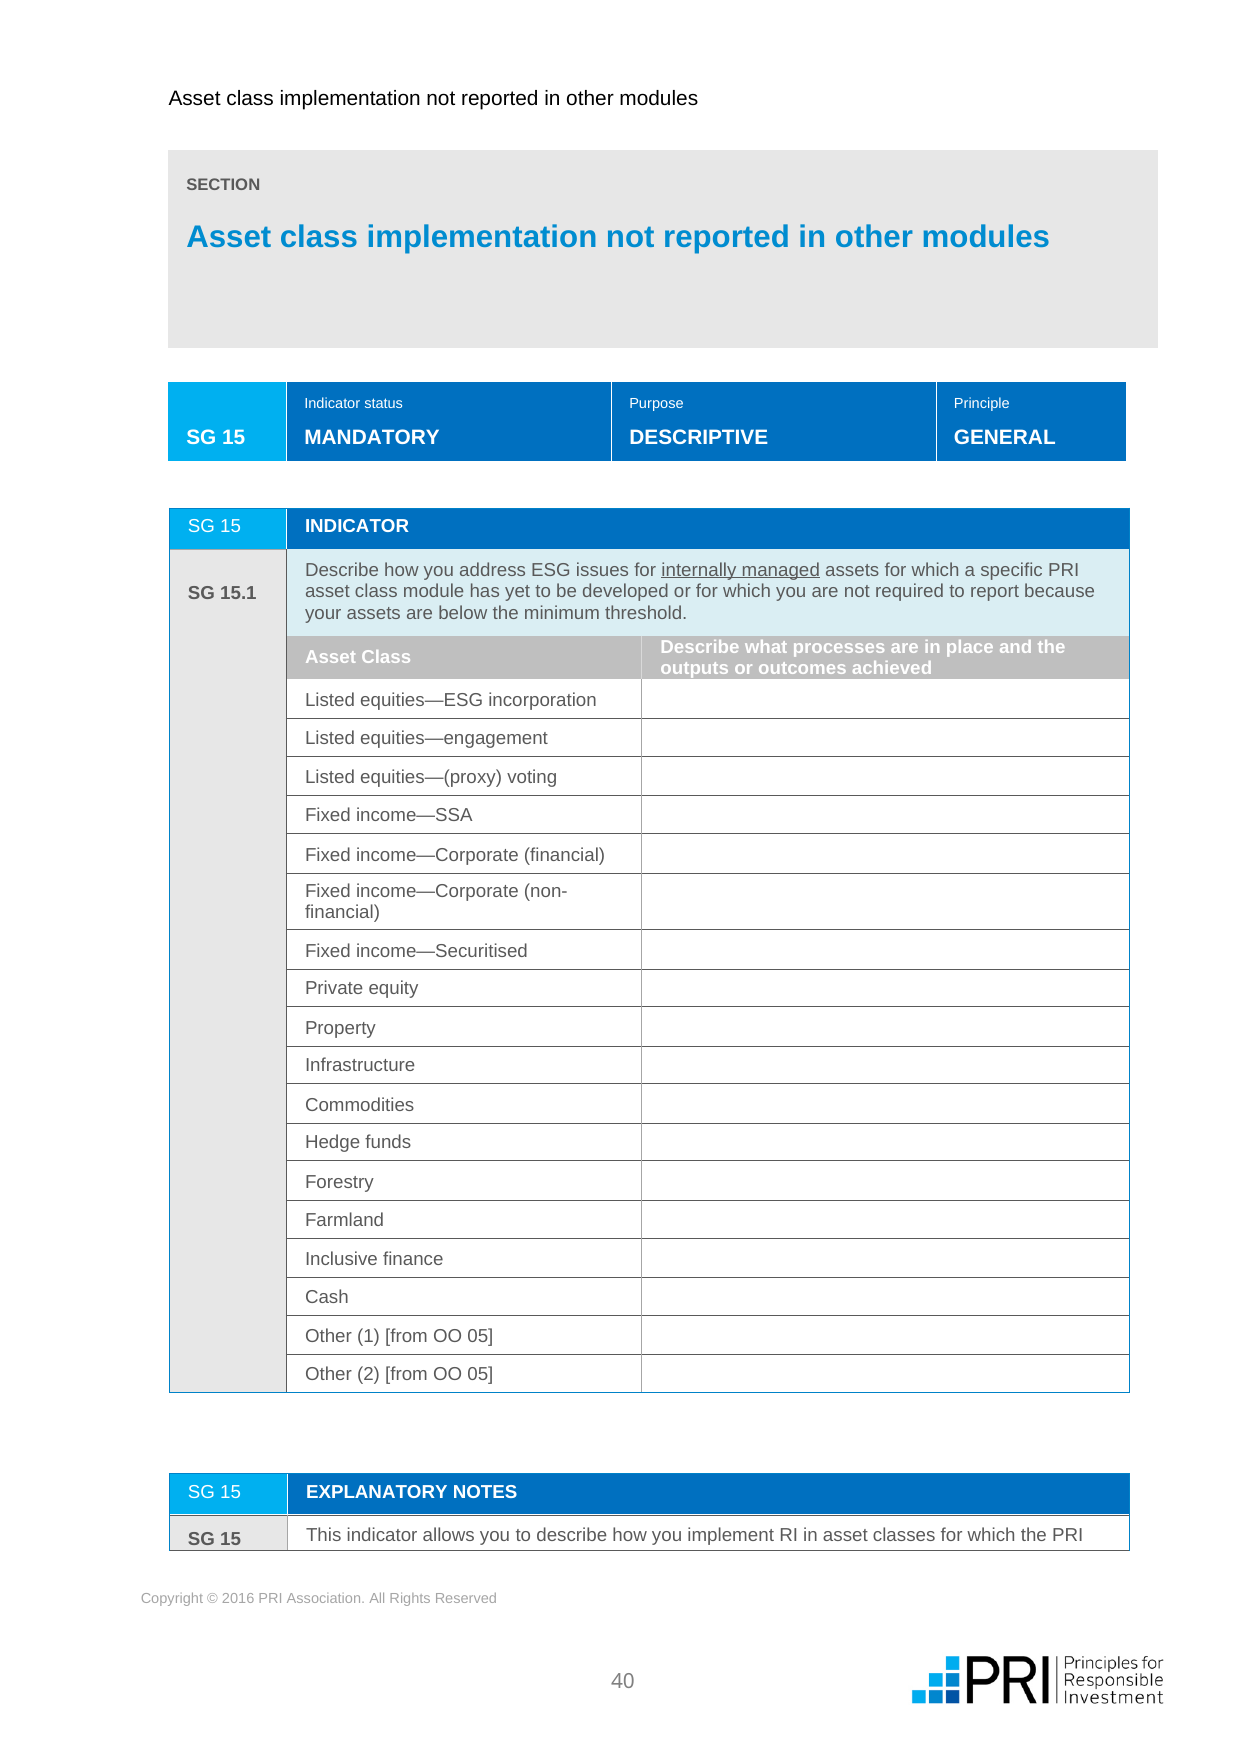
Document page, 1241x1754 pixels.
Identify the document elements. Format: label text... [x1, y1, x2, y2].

table_cell [642, 874, 1129, 929]
table_cell [168, 264, 1158, 348]
table_cell GENERAL [937, 418, 1126, 461]
table_header [168, 382, 286, 418]
table_header Principle [937, 382, 1126, 418]
table_cell MANDATORY [287, 418, 611, 461]
table_cell [642, 1201, 1129, 1237]
table_cell Describe what processes are in place and the outputs or outcomes achieved [642, 636, 1129, 679]
table_cell Listed equities—engagement [287, 719, 641, 756]
table_cell [642, 1124, 1129, 1160]
table_cell Describe how you address ESG issues for internally managed assets for which a specific PRI asset class module has yet to be developed or for which you are not required to report because your assets are below the minimum threshold. [287, 549, 1129, 636]
table_header EXPLANATORY NOTES [288, 1474, 1129, 1514]
table_cell Other (2) [from OO 05] [287, 1355, 641, 1392]
table_cell Fixed income—Corporate (non-financial) [287, 874, 641, 929]
table_cell Fixed income—Securitised [287, 930, 641, 969]
table_cell Other (1) [from OO 05] [287, 1316, 641, 1354]
table_cell [642, 930, 1129, 969]
table_cell Asset Class [287, 636, 641, 679]
table_cell Inclusive finance [287, 1239, 641, 1277]
table_cell Fixed income—SSA [287, 796, 641, 833]
table_cell [642, 1355, 1129, 1392]
table_cell [642, 1007, 1129, 1046]
table_cell [642, 834, 1129, 872]
table_cell [642, 1047, 1129, 1083]
table_cell [642, 1278, 1129, 1314]
table_cell [642, 796, 1129, 833]
picture [625, 1674, 631, 1687]
table_header Purpose [612, 382, 936, 418]
table_cell Cash [287, 1278, 641, 1314]
table_cell [642, 719, 1129, 756]
table_cell Forestry [287, 1161, 641, 1200]
table_header SG 15 [170, 509, 286, 549]
table_cell Fixed income—Corporate (financial) [287, 834, 641, 872]
table_header SECTION [168, 150, 1158, 193]
table_cell [642, 757, 1129, 795]
table_cell Listed equities—(proxy) voting [287, 757, 641, 795]
table_cell Infrastructure [287, 1047, 641, 1083]
table_cell Commodities [287, 1084, 641, 1123]
table_header SG 15 [170, 1474, 287, 1514]
table_cell [642, 1084, 1129, 1123]
picture [616, 1581, 1241, 1754]
table_cell [642, 679, 1129, 718]
table_cell Property [287, 1007, 641, 1046]
table_cell Listed equities—ESG incorporation [287, 679, 641, 718]
table_cell Private equity [287, 970, 641, 1006]
table_cell Farmland [287, 1201, 641, 1237]
table_cell SG 15 [170, 1516, 287, 1550]
table_cell [170, 636, 286, 1392]
table_cell [642, 1161, 1129, 1200]
table_cell Hedge funds [287, 1124, 641, 1160]
table_cell SG 15.1 [170, 550, 286, 636]
table_header INDICATOR [287, 509, 1129, 549]
table_cell [642, 1316, 1129, 1354]
table_cell Asset class implementation not reported in other modules [168, 194, 1158, 264]
table_cell DESCRIPTIVE [612, 418, 936, 461]
table_cell [642, 970, 1129, 1006]
table_cell [642, 1239, 1129, 1277]
table_header Indicator status [287, 382, 611, 418]
table_cell SG 15 [168, 418, 286, 461]
